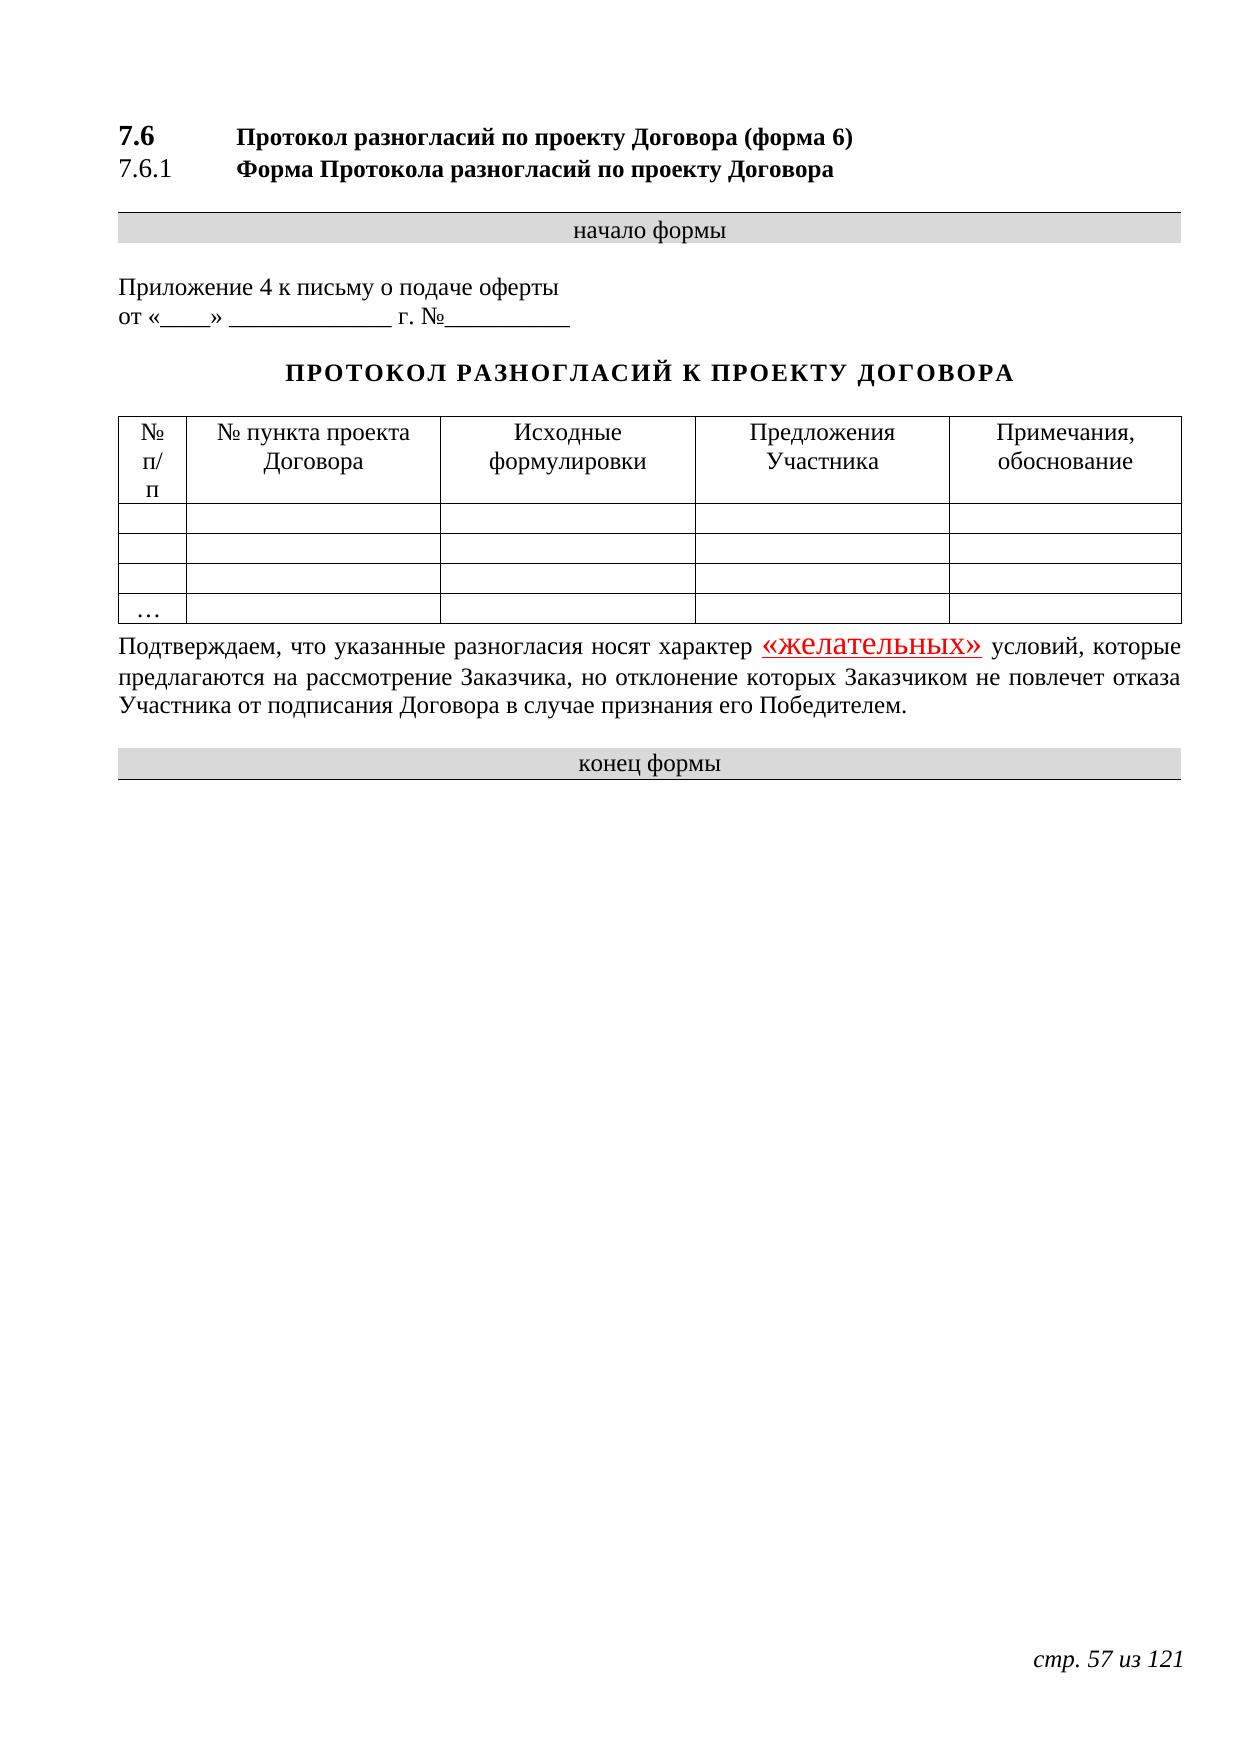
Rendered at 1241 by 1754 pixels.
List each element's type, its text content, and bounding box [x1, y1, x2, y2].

table_cell [950, 564, 1181, 593]
text начало формы [118, 213, 1181, 243]
table_header Примечания, обоснование [950, 417, 1181, 503]
table_header № п/п [119, 417, 186, 503]
table_header № пункта проекта Договора [187, 417, 440, 503]
table_cell [119, 564, 186, 593]
table_header Предложения Участника [696, 417, 949, 503]
table_cell [696, 564, 949, 593]
table_cell [950, 504, 1181, 533]
table_cell [187, 504, 440, 533]
table_cell [187, 594, 440, 622]
table_cell [441, 564, 695, 593]
table_cell [696, 534, 949, 563]
table_cell [441, 534, 695, 563]
text Протокол разногласий к проекту Договора [118, 358, 1181, 387]
table_header Исходные формулировки [441, 417, 695, 503]
table_cell [187, 564, 440, 593]
table_cell [950, 594, 1181, 622]
table_cell [187, 534, 440, 563]
subtitle Протокол разногласий по проекту Договора (форма 6) [118, 118, 1181, 152]
table_cell [441, 594, 695, 622]
table_cell [696, 594, 949, 622]
table_cell [950, 534, 1181, 563]
text Приложение 4 к письму о подаче оферты от «____» _____________ г. №__________ [118, 272, 1181, 330]
table_cell [119, 504, 186, 533]
table_cell [696, 504, 949, 533]
text Форма Протокола разногласий по проекту Договора [118, 152, 1181, 183]
table_cell [441, 504, 695, 533]
text Подтверждаем, что указанные разногласия носят характер «желательных» условий, которые предлагаются на рассмотрение Заказчика, но отклонение которых Заказчиком не повлечет отказа Участника от подписания Договора в случае признания его Победителем. [118, 624, 1181, 719]
table_cell … [119, 594, 186, 622]
text конец формы [118, 748, 1181, 779]
table_cell [119, 534, 186, 563]
